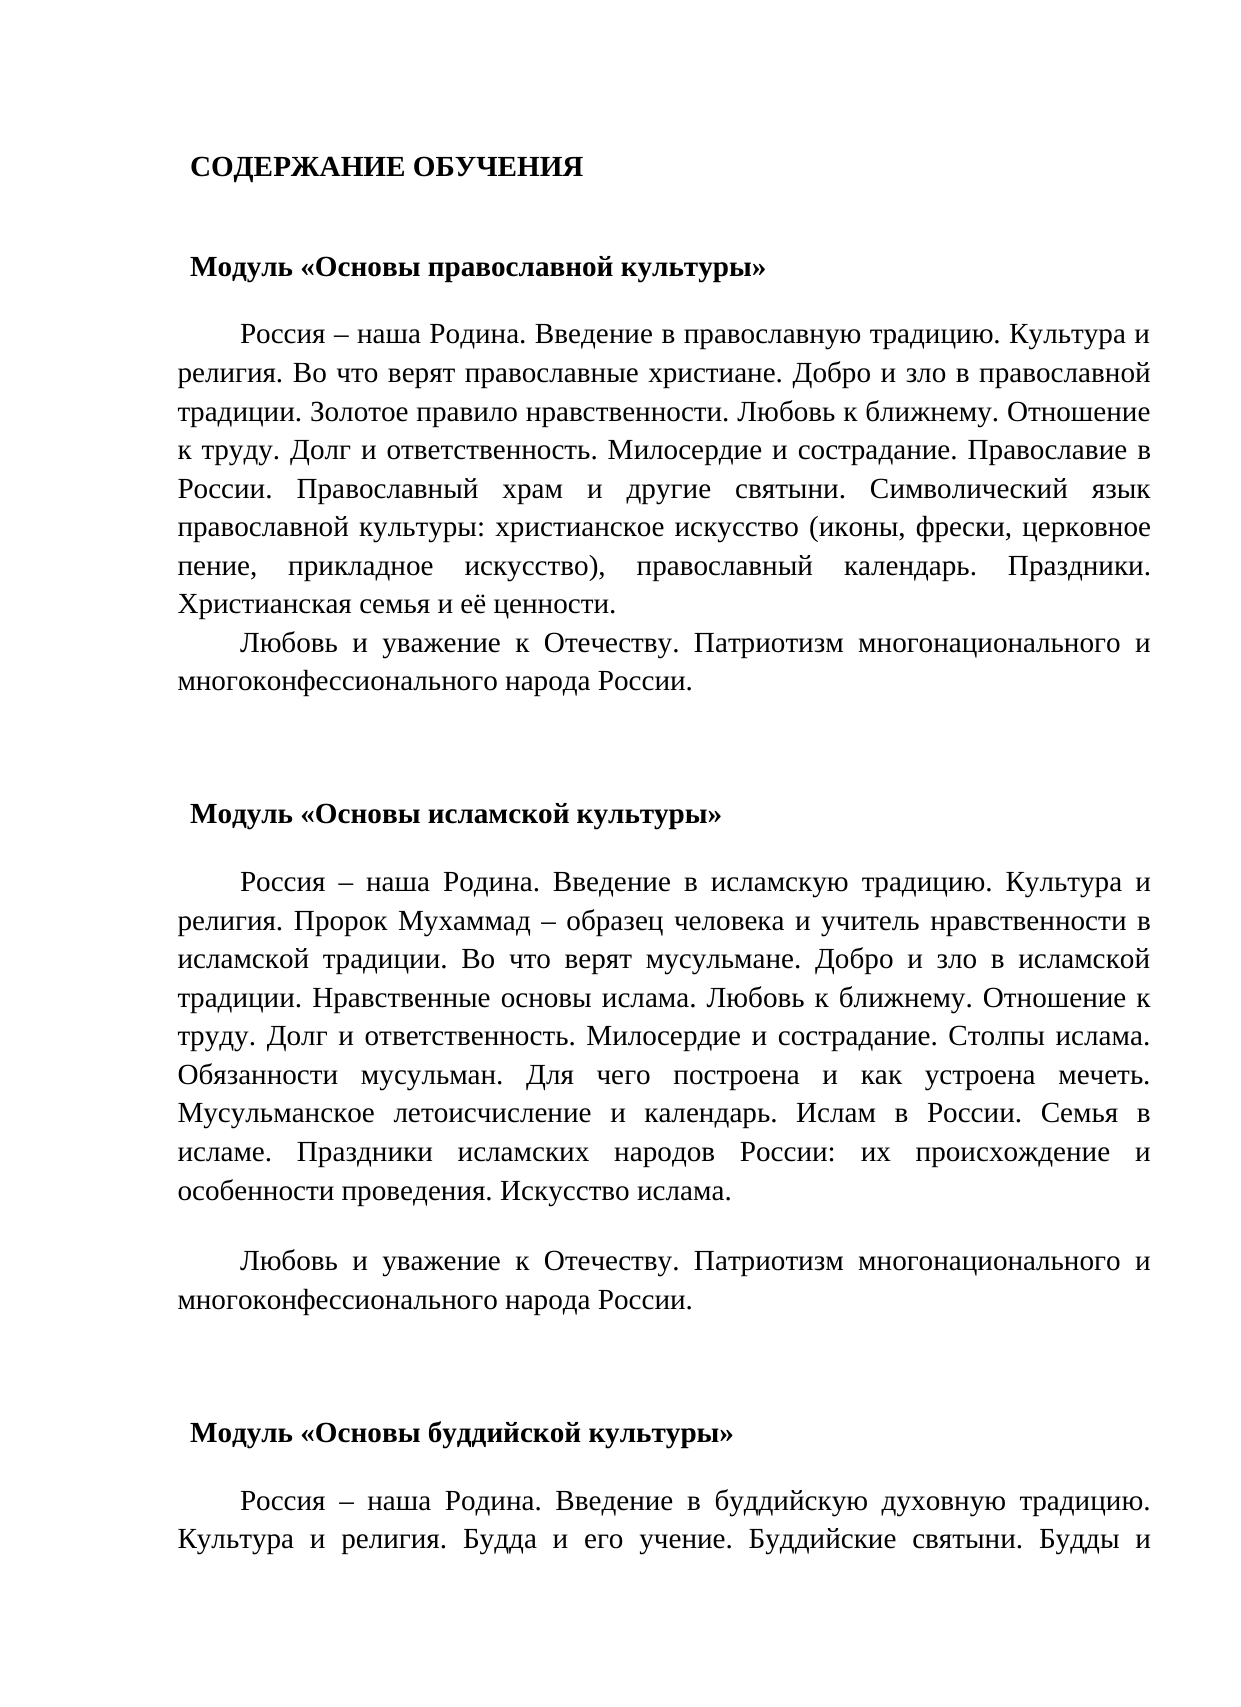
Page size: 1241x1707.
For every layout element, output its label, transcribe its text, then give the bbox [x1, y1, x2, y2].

text Модуль «Основы буддийской культуры» [190, 1415, 1152, 1448]
text Любовь и уважение к Отечеству. Патриотизм многонационального и многоконфессионального народа России. [177, 1243, 1152, 1316]
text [177, 1483, 1152, 1555]
text Россия – наша Родина. Введение в православную традицию. Культура и религия. Во что верят православные христиане. Добро и зло в православной традиции. Золотое правило нравственности. Любовь к ближнему. Отношение к труду. Долг и ответственность. Милосердие и сострадание. Православие в России. Православный храм и другие святыни. Символический язык православной культуры: христианское искусство (иконы, фрески, церковное пение, прикладное искусство), православный календарь. Праздники. Христианская семья и её ценности. [177, 317, 1152, 620]
text Модуль «Основы исламской культуры» [190, 796, 1152, 830]
text Любовь и уважение к Отечеству. Патриотизм многонационального и многоконфессионального народа России. [177, 625, 1152, 697]
text СОДЕРЖАНИЕ ОБУЧЕНИЯ [190, 149, 1152, 182]
text Россия – наша Родина. Введение в исламскую традицию. Культура и религия. Пророк Мухаммад – образец человека и учитель нравственности в исламской традиции. Во что верят мусульмане. Добро и зло в исламской традиции. Нравственные основы ислама. Любовь к ближнему. Отношение к труду. Долг и ответственность. Милосердие и сострадание. Столпы ислама. Обязанности мусульман. Для чего построена и как устроена мечеть. Мусульманское летоисчисление и календарь. Ислам в России. Семья в исламе. Праздники исламских народов России: их происхождение и особенности проведения. Искусство ислама. [177, 864, 1152, 1206]
text Модуль «Основы православной культуры» [190, 249, 1152, 282]
